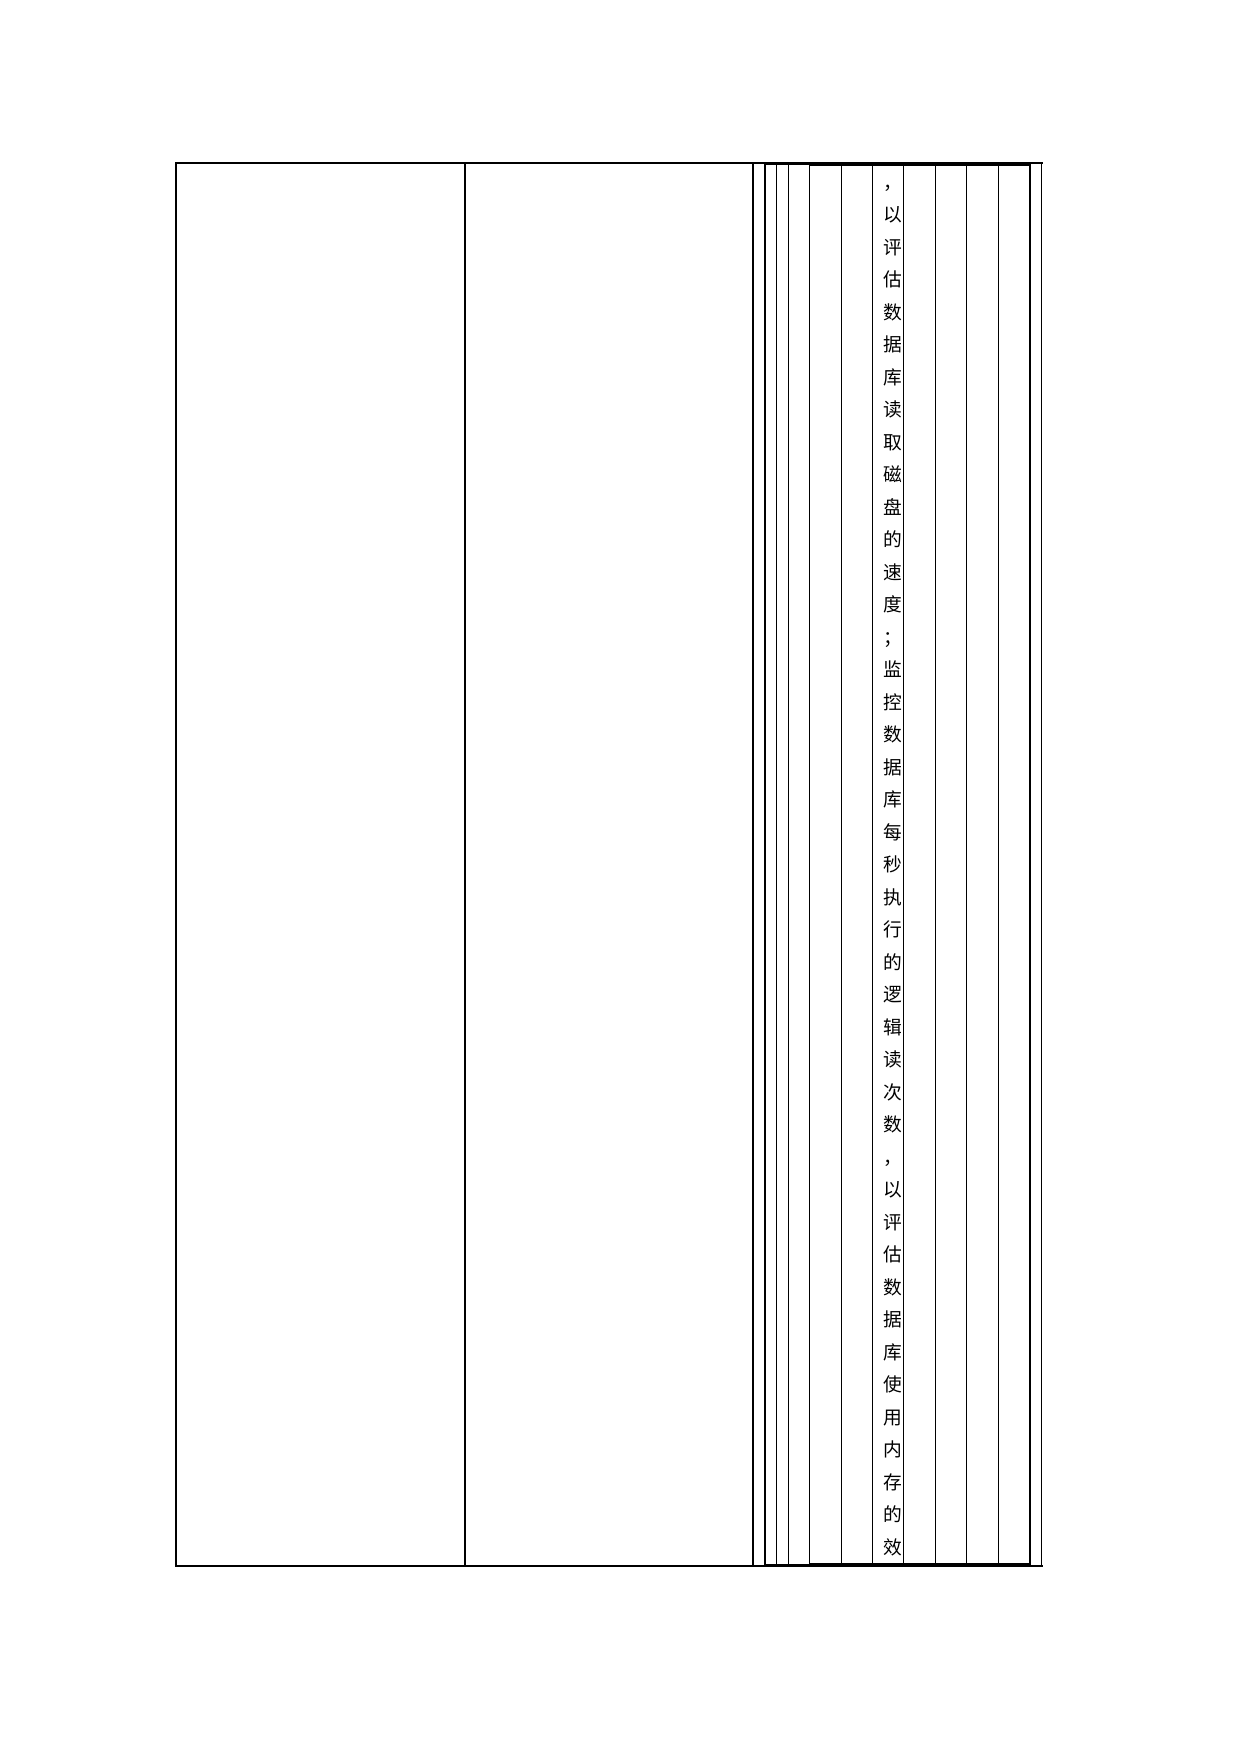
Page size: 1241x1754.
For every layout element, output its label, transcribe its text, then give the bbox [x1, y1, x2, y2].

table_cell [873, 166, 903, 1563]
table_cell [842, 166, 872, 1563]
table_cell [1031, 164, 1041, 1565]
table_cell [999, 166, 1029, 1563]
table_cell [810, 166, 841, 1563]
table_cell [936, 166, 966, 1563]
table_cell [904, 166, 935, 1563]
table_cell [754, 164, 764, 1565]
table_cell [466, 164, 752, 1565]
table_cell [789, 165, 809, 1564]
table_cell [777, 165, 788, 1564]
table_cell [967, 166, 998, 1563]
table_cell 1 [177, 164, 464, 1565]
table_cell [766, 165, 776, 1564]
